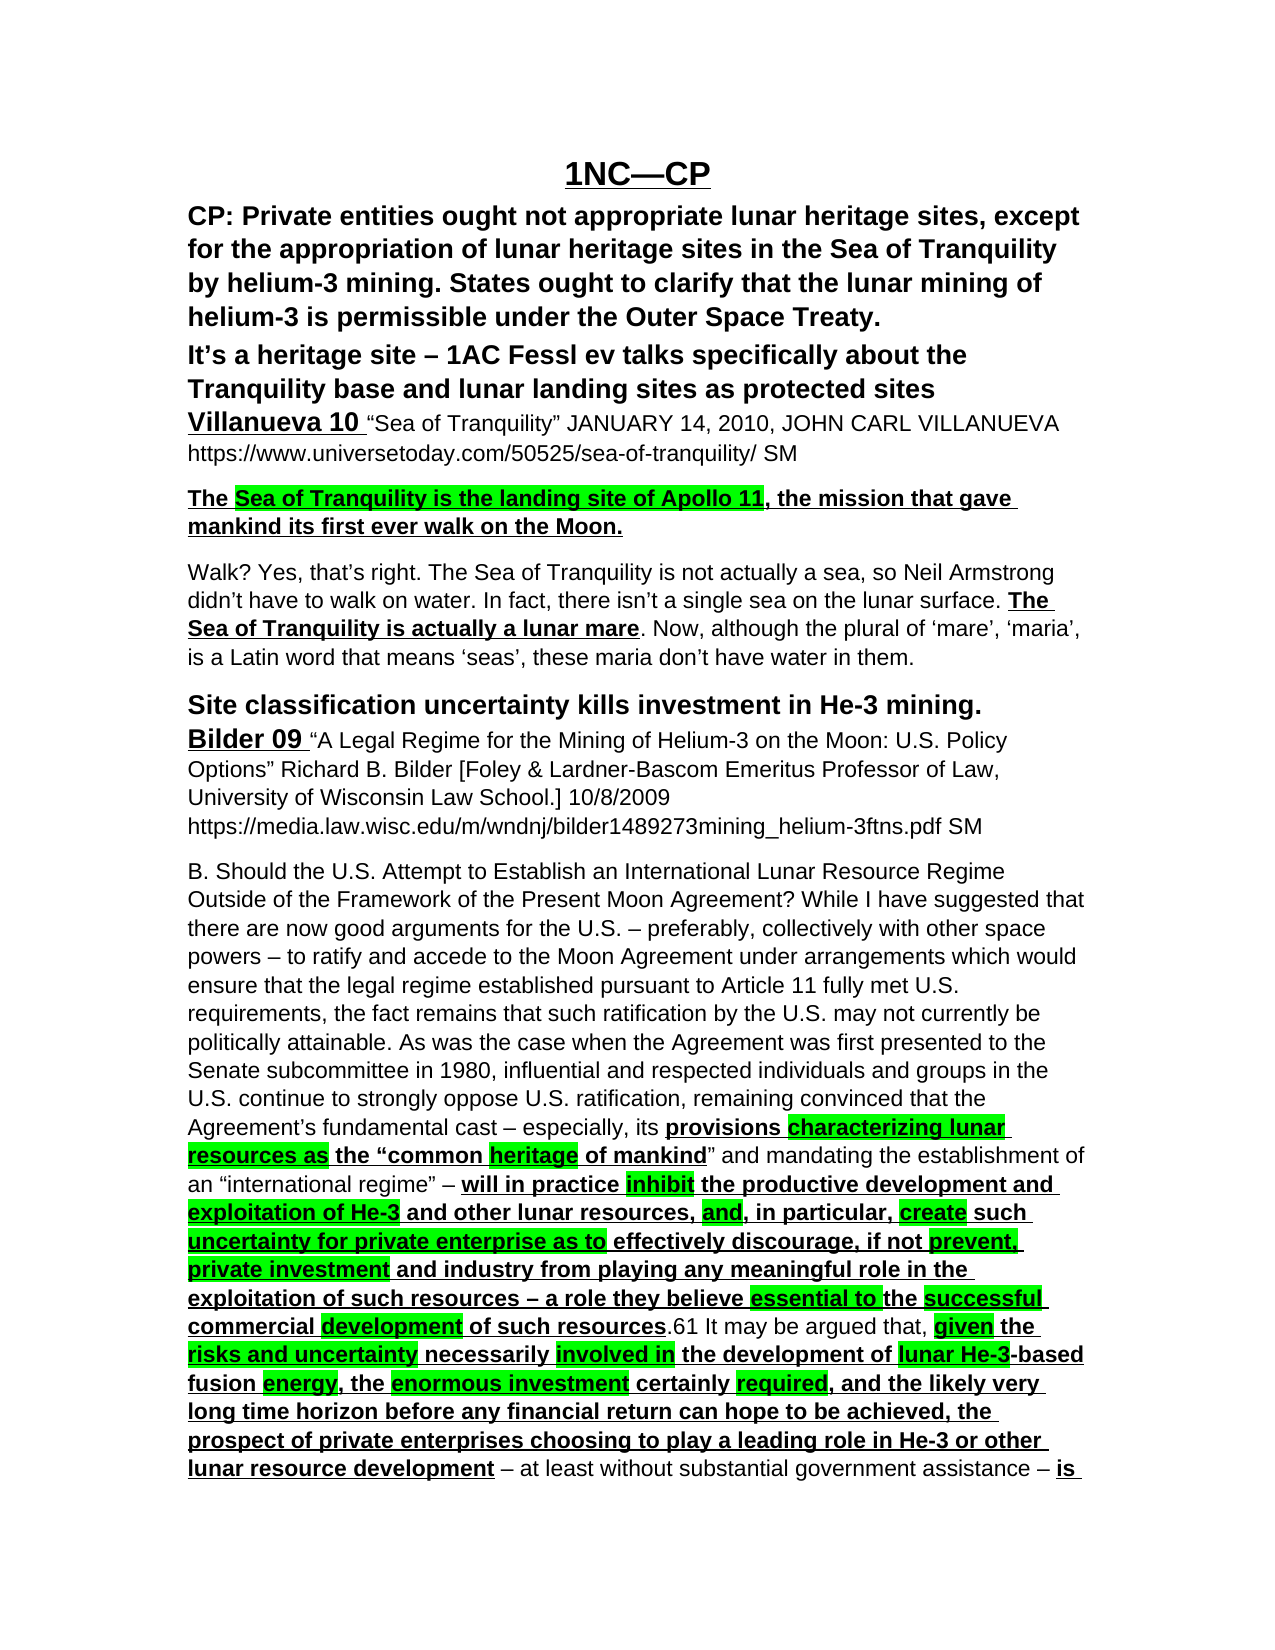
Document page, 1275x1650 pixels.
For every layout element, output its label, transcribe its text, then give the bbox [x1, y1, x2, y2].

subtitle It’s a heritage site – 1AC Fessl ev talks specifically about the Tranquility base and lunar landing sites as protected sites [187, 339, 1087, 404]
subtitle 1NC—CP [187, 154, 1087, 193]
text Villanueva 10 “Sea of Tranquility” JANUARY 14, 2010, JOHN CARL VILLANUEVA https://www.universetoday.com/50525/sea-of-tranquility/ SM [187, 406, 1087, 466]
text Bilder 09 “A Legal Regime for the Mining of Helium-3 on the Moon: U.S. Policy Options” Richard B. Bilder [Foley & Lardner-Bascom Emeritus Professor of Law, University of Wisconsin Law School.] 10/8/2009 https://media.law.wisc.edu/m/wndnj/bilder1489273mining_helium-3ftns.pdf SM [187, 723, 1087, 839]
text Walk? Yes, that’s right. The Sea of Tranquility is not actually a sea, so Neil Armstrong didn’t have to walk on water. In fact, there isn’t a single sea on the lunar surface. The Sea of Tranquility is actually a lunar mare. Now, although the plural of ‘mare’, ‘maria’, is a Latin word that means ‘seas’, these maria don’t have water in them. [187, 558, 1087, 670]
text The Sea of Tranquility is the landing site of Apollo 11, the mission that gave mankind its first ever walk on the Moon. [187, 485, 1087, 540]
subtitle CP: Private entities ought not appropriate lunar heritage sites, except for the appropriation of lunar heritage sites in the Sea of Tranquility by helium-3 mining. States ought to clarify that the lunar mining of helium-3 is permissible under the Outer Space Treaty. [187, 200, 1087, 332]
subtitle Site classification uncertainty kills investment in He-3 mining. [187, 689, 1087, 720]
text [187, 858, 1087, 1481]
